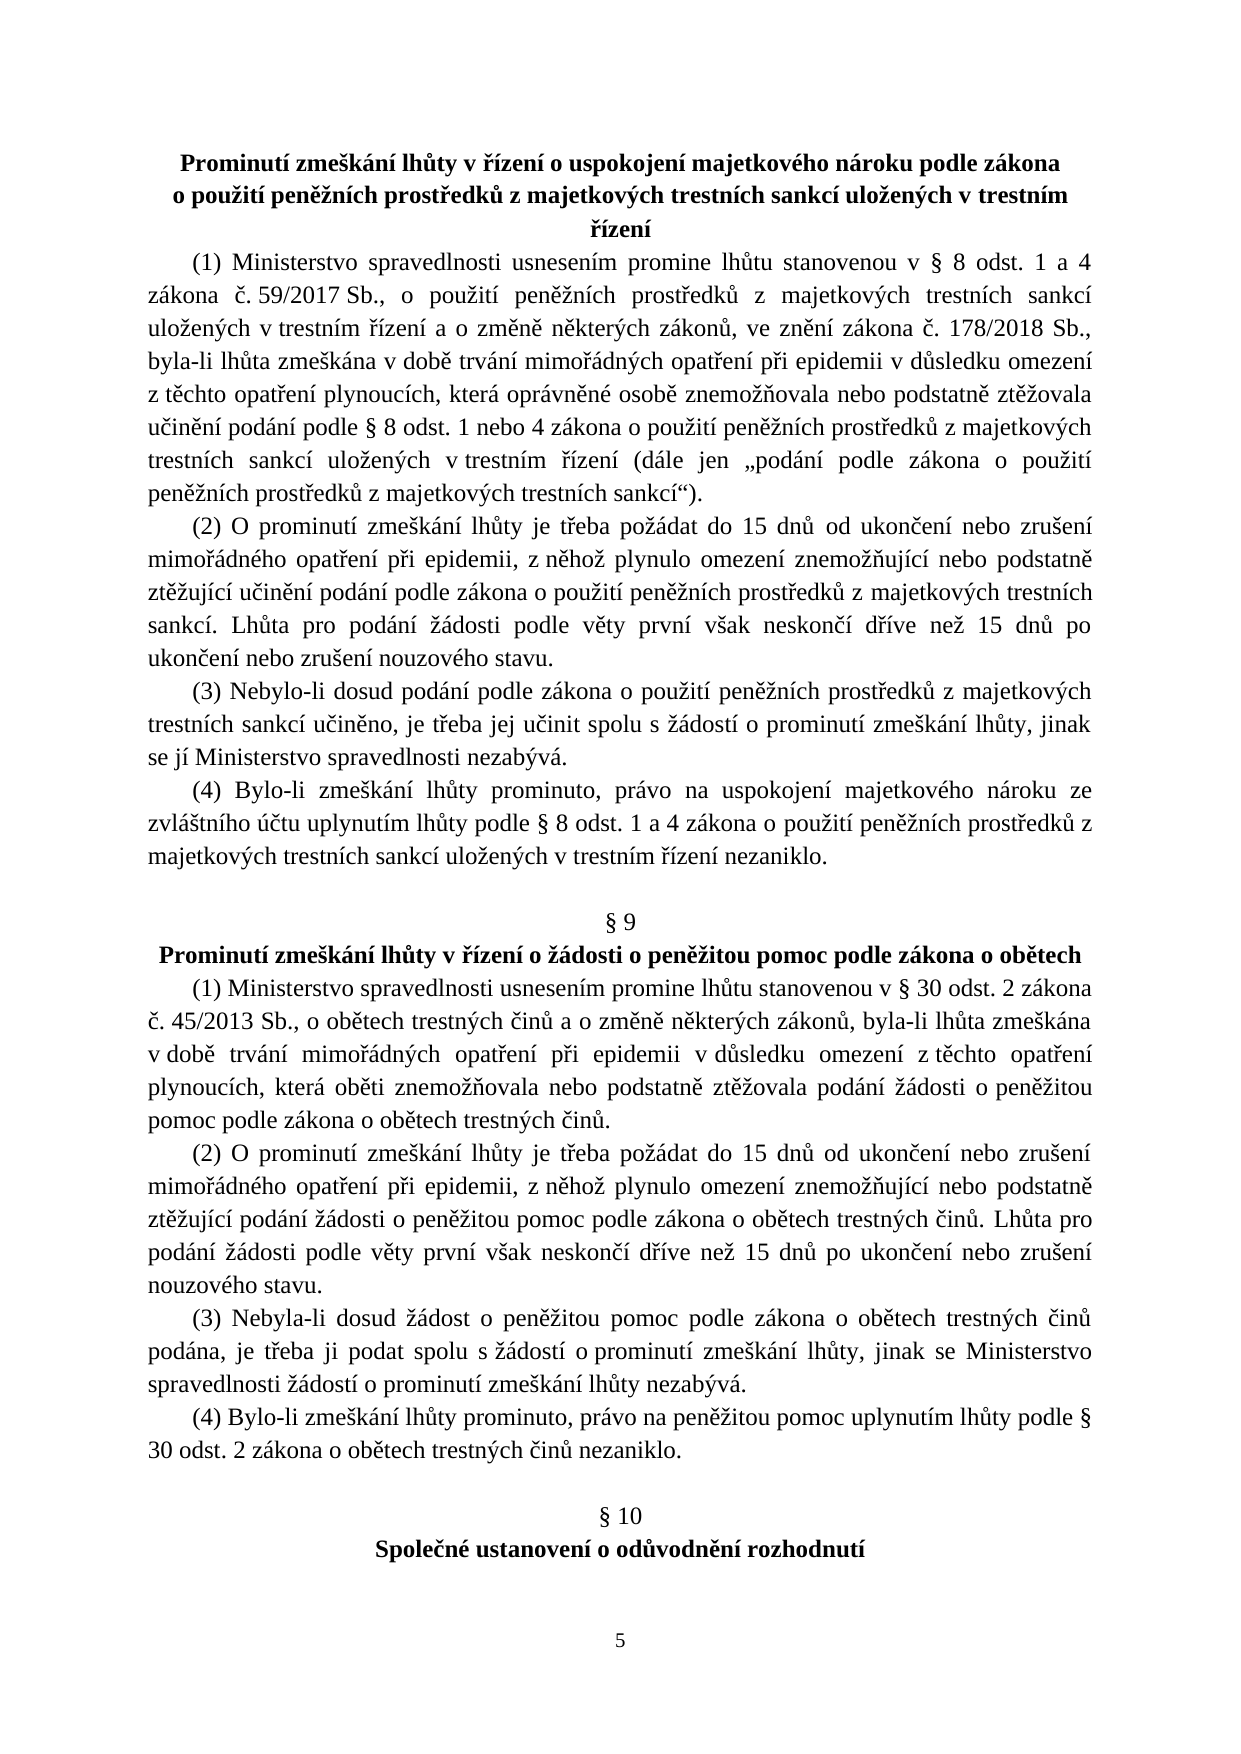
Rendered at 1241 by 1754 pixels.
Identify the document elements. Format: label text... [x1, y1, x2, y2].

text (1) Ministerstvo spravedlnosti usnesením promine lhůtu stanovenou v § 8 odst. 1 a 4 zákona č. 59/2017 Sb., o použití peněžních prostředků z majetkových trestních sankcí uložených v trestním řízení a o změně některých zákonů, ve znění zákona č. 178/2018 Sb., byla-li lhůta zmeškána v době trvání mimořádných opatření při epidemii v důsledku omezení z těchto opatření plynoucích, která oprávněné osobě znemožňovala nebo podstatně ztěžovala učinění podání podle § 8 odst. 1 nebo 4 zákona o použití peněžních prostředků z majetkových trestních sankcí uložených v trestním řízení (dále jen „podání podle zákona o použití peněžních prostředků z majetkových trestních sankcí“). [148, 247, 1093, 507]
subtitle Společné ustanovení o odůvodnění rozhodnutí [148, 1534, 1093, 1563]
text (1) Ministerstvo spravedlnosti usnesením promine lhůtu stanovenou v § 30 odst. 2 zákona č. 45/2013 Sb., o obětech trestných činů a o změně některých zákonů, byla-li lhůta zmeškána v době trvání mimořádných opatření při epidemii v důsledku omezení z těchto opatření plynoucích, která oběti znemožňovala nebo podstatně ztěžovala podání žádosti o peněžitou pomoc podle zákona o obětech trestných činů. [148, 973, 1093, 1134]
text § 9 [148, 907, 1093, 936]
text Prominutí zmeškání lhůty v řízení o uspokojení majetkového nároku podle zákona o použití peněžních prostředků z majetkových trestních sankcí uložených v trestním řízení [148, 148, 1093, 242]
text (2) O prominutí zmeškání lhůty je třeba požádat do 15 dnů od ukončení nebo zrušení mimořádného opatření při epidemii, z něhož plynulo omezení znemožňující nebo podstatně ztěžující učinění podání podle zákona o použití peněžních prostředků z majetkových trestních sankcí. Lhůta pro podání žádosti podle věty první však neskončí dříve než 15 dnů po ukončení nebo zrušení nouzového stavu. [148, 511, 1093, 672]
text (3) Nebyla-li dosud žádost o peněžitou pomoc podle zákona o obětech trestných činů podána, je třeba ji podat spolu s žádostí o prominutí zmeškání lhůty, jinak se Ministerstvo spravedlnosti žádostí o prominutí zmeškání lhůty nezabývá. [148, 1303, 1093, 1398]
text (2) O prominutí zmeškání lhůty je třeba požádat do 15 dnů od ukončení nebo zrušení mimořádného opatření při epidemii, z něhož plynulo omezení znemožňující nebo podstatně ztěžující podání žádosti o peněžitou pomoc podle zákona o obětech trestných činů. Lhůta pro podání žádosti podle věty první však neskončí dříve než 15 dnů po ukončení nebo zrušení nouzového stavu. [148, 1138, 1093, 1299]
text (3) Nebylo-li dosud podání podle zákona o použití peněžních prostředků z majetkových trestních sankcí učiněno, je třeba jej učinit spolu s žádostí o prominutí zmeškání lhůty, jinak se jí Ministerstvo spravedlnosti nezabývá. [148, 676, 1093, 771]
text (4) Bylo-li zmeškání lhůty prominuto, právo na peněžitou pomoc uplynutím lhůty podle § 30 odst. 2 zákona o obětech trestných činů nezaniklo. [148, 1402, 1093, 1464]
text (4) Bylo-li zmeškání lhůty prominuto, právo na uspokojení majetkového nároku ze zvláštního účtu uplynutím lhůty podle § 8 odst. 1 a 4 zákona o použití peněžních prostředků z majetkových trestních sankcí uložených v trestním řízení nezaniklo. [148, 775, 1093, 870]
text § 10 [148, 1501, 1093, 1530]
text Prominutí zmeškání lhůty v řízení o žádosti o peněžitou pomoc podle zákona o obětech [148, 940, 1093, 969]
